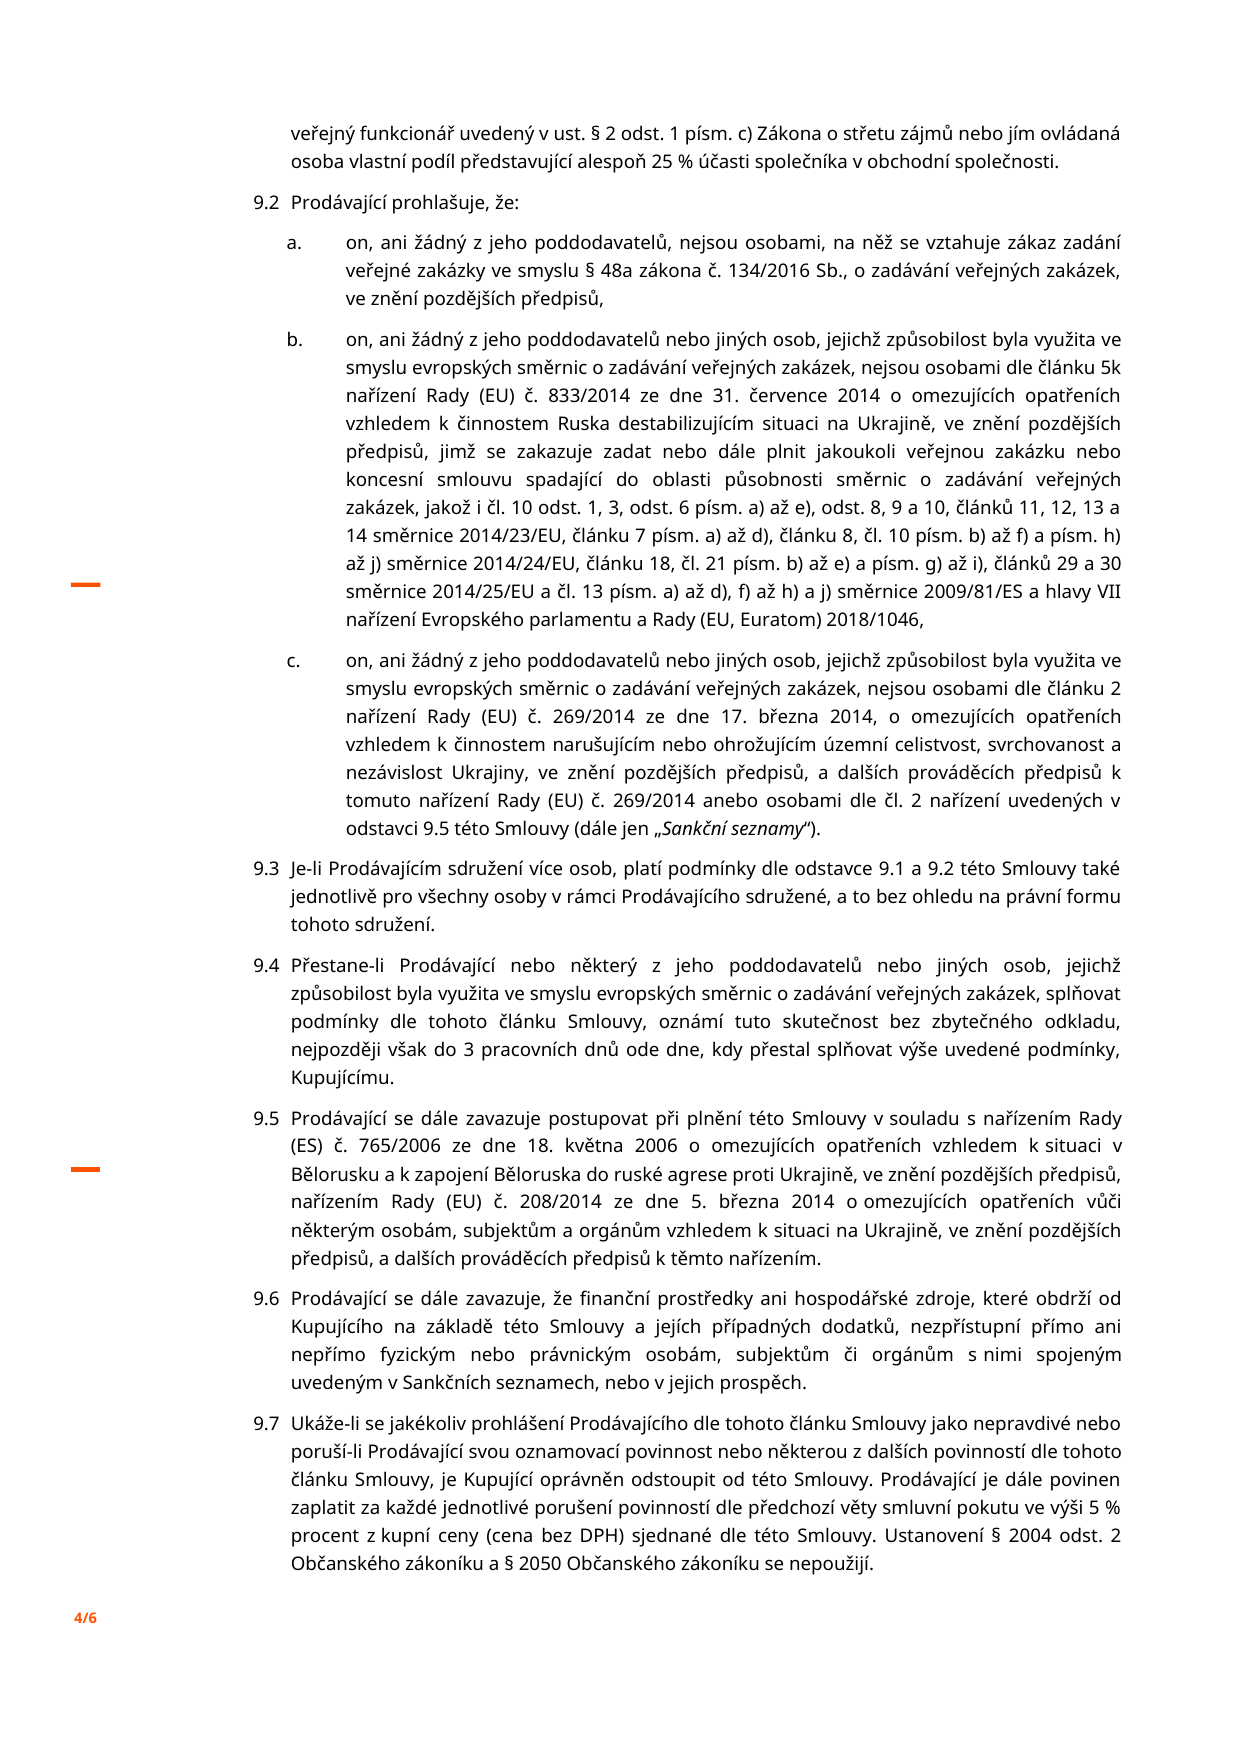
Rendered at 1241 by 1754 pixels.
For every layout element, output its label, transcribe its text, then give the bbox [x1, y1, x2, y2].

list on, ani žádný z jeho poddodavatelů, nejsou osobami, na něž se vztahuje zákaz zadání veřejné zakázky ve smyslu § 48a zákona č. 134/2016 Sb., o zadávání veřejných zakázek, ve znění pozdějších předpisů, [286, 230, 1122, 311]
list Přestane-li Prodávající nebo některý z jeho poddodavatelů nebo jiných osob, jejichž způsobilost byla využita ve smyslu evropských směrnic o zadávání veřejných zakázek, splňovat podmínky dle tohoto článku Smlouvy, oznámí tuto skutečnost bez zbytečného odkladu, nejpozději však do 3 pracovních dnů ode dne, kdy přestal splňovat výše uvedené podmínky, Kupujícímu. [253, 952, 1122, 1090]
list Prodávající prohlašuje, že: [253, 189, 1122, 215]
list Prodávající se dále zavazuje postupovat při plnění této Smlouvy v souladu s nařízením Rady (ES) č. 765/2006 ze dne 18. května 2006 o omezujících opatřeních vzhledem k situaci v Bělorusku a k zapojení Běloruska do ruské agrese proti Ukrajině, ve znění pozdějších předpisů, nařízením Rady (EU) č. 208/2014 ze dne 5. března 2014 o omezujících opatřeních vůči některým osobám, subjektům a orgánům vzhledem k situaci na Ukrajině, ve znění pozdějších předpisů, a dalších prováděcích předpisů k těmto nařízením. [253, 1105, 1122, 1270]
list Prodávající se dále zavazuje, že finanční prostředky ani hospodářské zdroje, které obdrží od Kupujícího na základě této Smlouvy a jejích případných dodatků, nezpřístupní přímo ani nepřímo fyzickým nebo právnickým osobám, subjektům či orgánům s nimi spojeným uvedeným v Sankčních seznamech, nebo v jejich prospěch. [253, 1285, 1122, 1395]
list Je-li Prodávajícím sdružení více osob, platí podmínky dle odstavce 9.1 a 9.2 této Smlouvy také jednotlivě pro všechny osoby v rámci Prodávajícího sdružené, a to bez ohledu na právní formu tohoto sdružení. [253, 856, 1122, 937]
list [253, 121, 1122, 174]
list on, ani žádný z jeho poddodavatelů nebo jiných osob, jejichž způsobilost byla využita ve smyslu evropských směrnic o zadávání veřejných zakázek, nejsou osobami dle článku 2 nařízení Rady (EU) č. 269/2014 ze dne 17. března 2014, o omezujících opatřeních vzhledem k činnostem narušujícím nebo ohrožujícím územní celistvost, svrchovanost a nezávislost Ukrajiny, ve znění pozdějších předpisů, a dalších prováděcích předpisů k tomuto nařízení Rady (EU) č. 269/2014 anebo osobami dle čl. 2 nařízení uvedených v odstavci 9.5 této Smlouvy (dále jen „Sankční seznamy“). [286, 647, 1122, 841]
list Ukáže-li se jakékoliv prohlášení Prodávajícího dle tohoto článku Smlouvy jako nepravdivé nebo poruší-li Prodávající svou oznamovací povinnost nebo některou z dalších povinností dle tohoto článku Smlouvy, je Kupující oprávněn odstoupit od této Smlouvy. Prodávající je dále povinen zaplatit za každé jednotlivé porušení povinností dle předchozí věty smluvní pokutu ve výši 5 % procent z kupní ceny (cena bez DPH) sjednané dle této Smlouvy. Ustanovení § 2004 odst. 2 Občanského zákoníku a § 2050 Občanského zákoníku se nepoužijí. [253, 1410, 1122, 1576]
list on, ani žádný z jeho poddodavatelů nebo jiných osob, jejichž způsobilost byla využita ve smyslu evropských směrnic o zadávání veřejných zakázek, nejsou osobami dle článku 5k nařízení Rady (EU) č. 833/2014 ze dne 31. července 2014 o omezujících opatřeních vzhledem k činnostem Ruska destabilizujícím situaci na Ukrajině, ve znění pozdějších předpisů, jimž se zakazuje zadat nebo dále plnit jakoukoli veřejnou zakázku nebo koncesní smlouvu spadající do oblasti působnosti směrnic o zadávání veřejných zakázek, jakož i čl. 10 odst. 1, 3, odst. 6 písm. a) až e), odst. 8, 9 a 10, článků 11, 12, 13 a 14 směrnice 2014/23/EU, článku 7 písm. a) až d), článku 8, čl. 10 písm. b) až f) a písm. h) až j) směrnice 2014/24/EU, článku 18, čl. 21 písm. b) až e) a písm. g) až i), článků 29 a 30 směrnice 2014/25/EU a čl. 13 písm. a) až d), f) až h) a j) směrnice 2009/81/ES a hlavy VII nařízení Evropského parlamentu a Rady (EU, Euratom) 2018/1046, [286, 326, 1122, 632]
